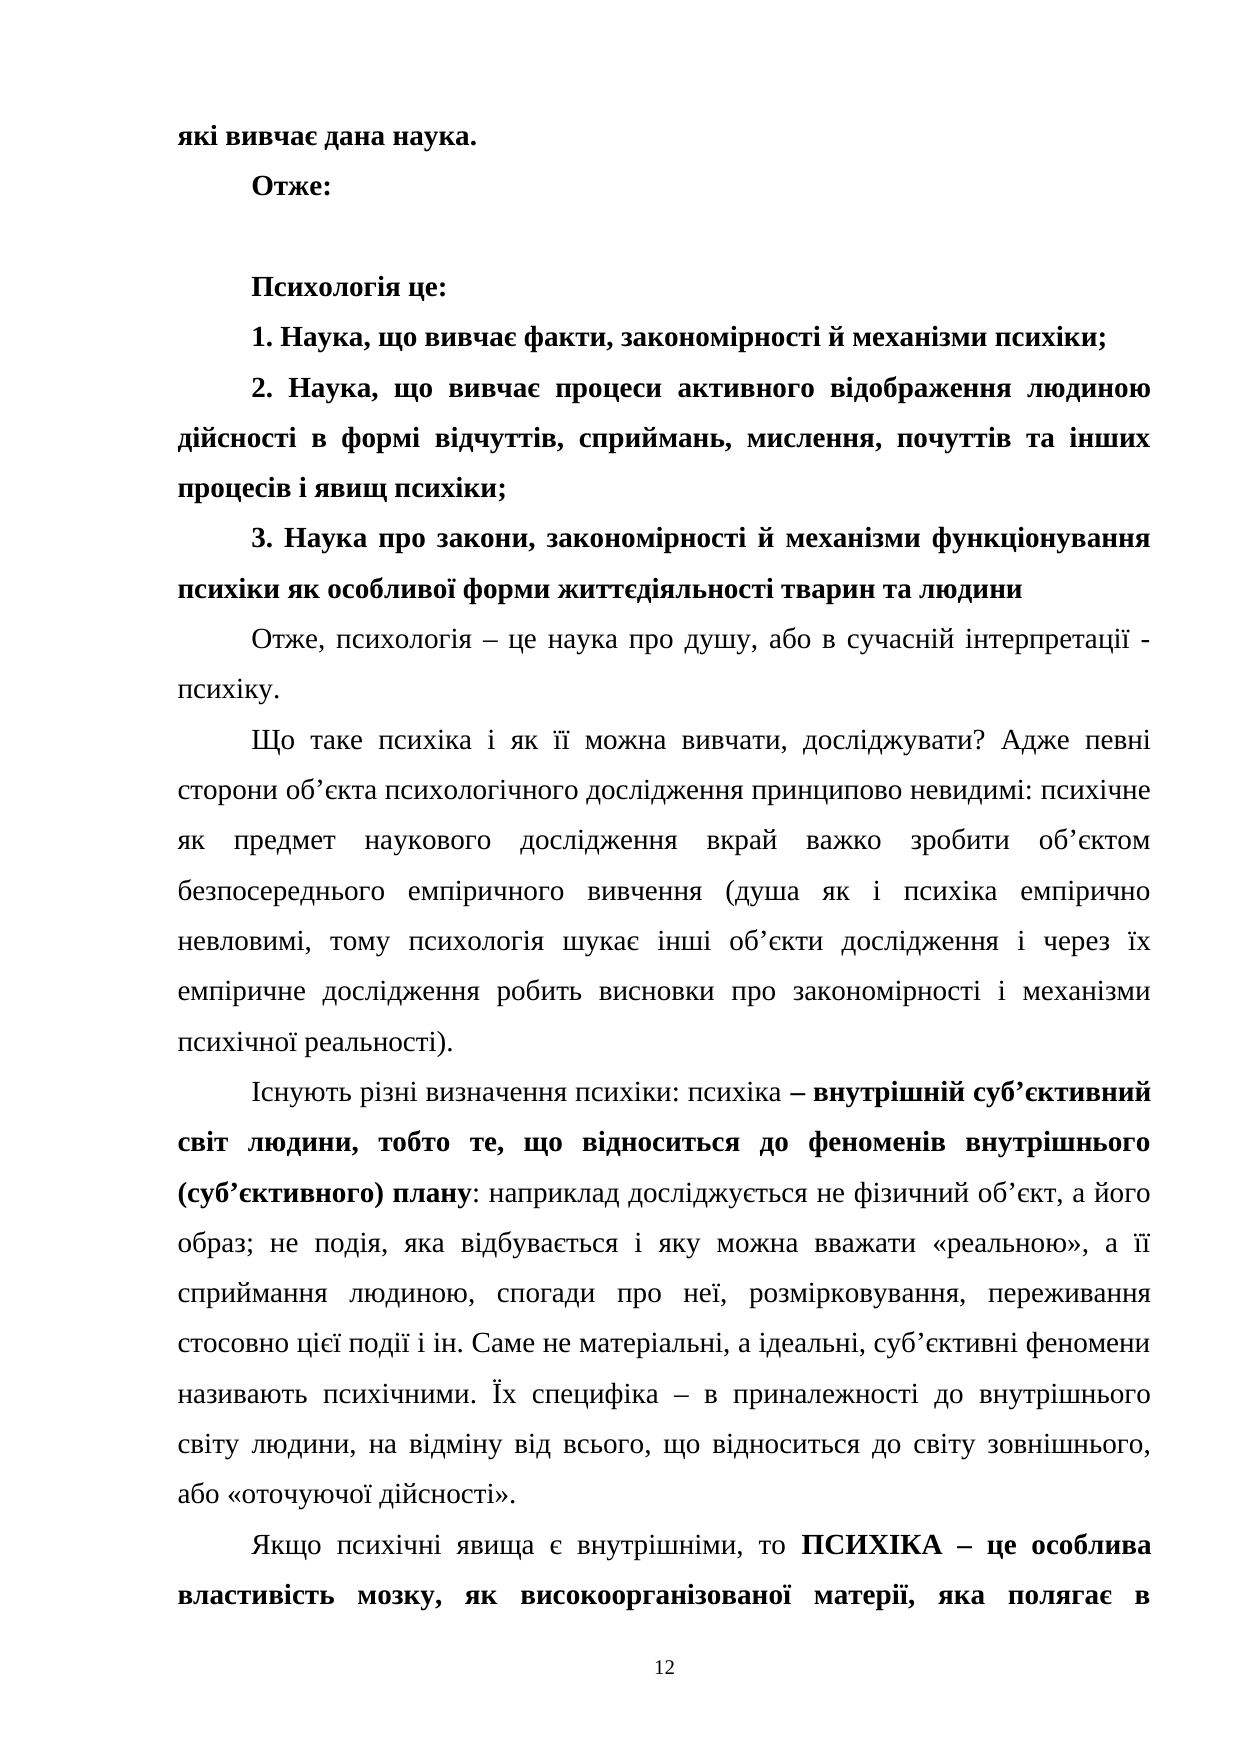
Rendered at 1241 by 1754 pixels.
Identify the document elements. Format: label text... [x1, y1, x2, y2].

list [177, 118, 1152, 152]
text Психологія це: [177, 269, 1152, 303]
text Існують різні визначення психіки: психіка – внутрішній суб’єктивний світ людини, тобто те, що відноситься до феноменів внутрішнього (суб’єктивного) плану: наприклад досліджується не фізичний об’єкт, а його образ; не подія, яка відбувається і яку можна вважати «реальною», а її сприймання людиною, спогади про неї, розмірковування, переживання стосовно цієї події і ін. Саме не матеріальні, а ідеальні, суб’єктивні феномени називають психічними. Їх специфіка – в приналежності до внутрішнього світу людини, на відміну від всього, що відноситься до світу зовнішнього, або «оточуючої дійсності». [177, 1074, 1152, 1510]
text 1. Наука, що вивчає факти, закономірності й механізми психіки; [177, 319, 1152, 353]
text Отже: [177, 168, 1152, 202]
text Отже, психологія – це наука про душу, або в сучасній інтерпретації - психіку. [177, 621, 1152, 705]
text Що таке психіка і як її можна вивчати, досліджувати? Адже певні сторони об’єкта психологічного дослідження принципово невидимі: психічне як предмет наукового дослідження вкрай важко зробити об’єктом безпосереднього емпіричного вивчення (душа як і психіка емпірично невловимі, тому психологія шукає інші об’єкти дослідження і через їх емпіричне дослідження робить висновки про закономірності і механізми психічної реальності). [177, 722, 1152, 1057]
text 3. Наука про закони, закономірності й механізми функціонування психіки як особливої форми життєдіяльності тварин та людини [177, 521, 1152, 604]
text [177, 1527, 1152, 1611]
text 2. Наука, що вивчає процеси активного відображення людиною дійсності в формі відчуттів, сприймань, мислення, почуттів та інших процесів і явищ психіки; [177, 370, 1152, 504]
